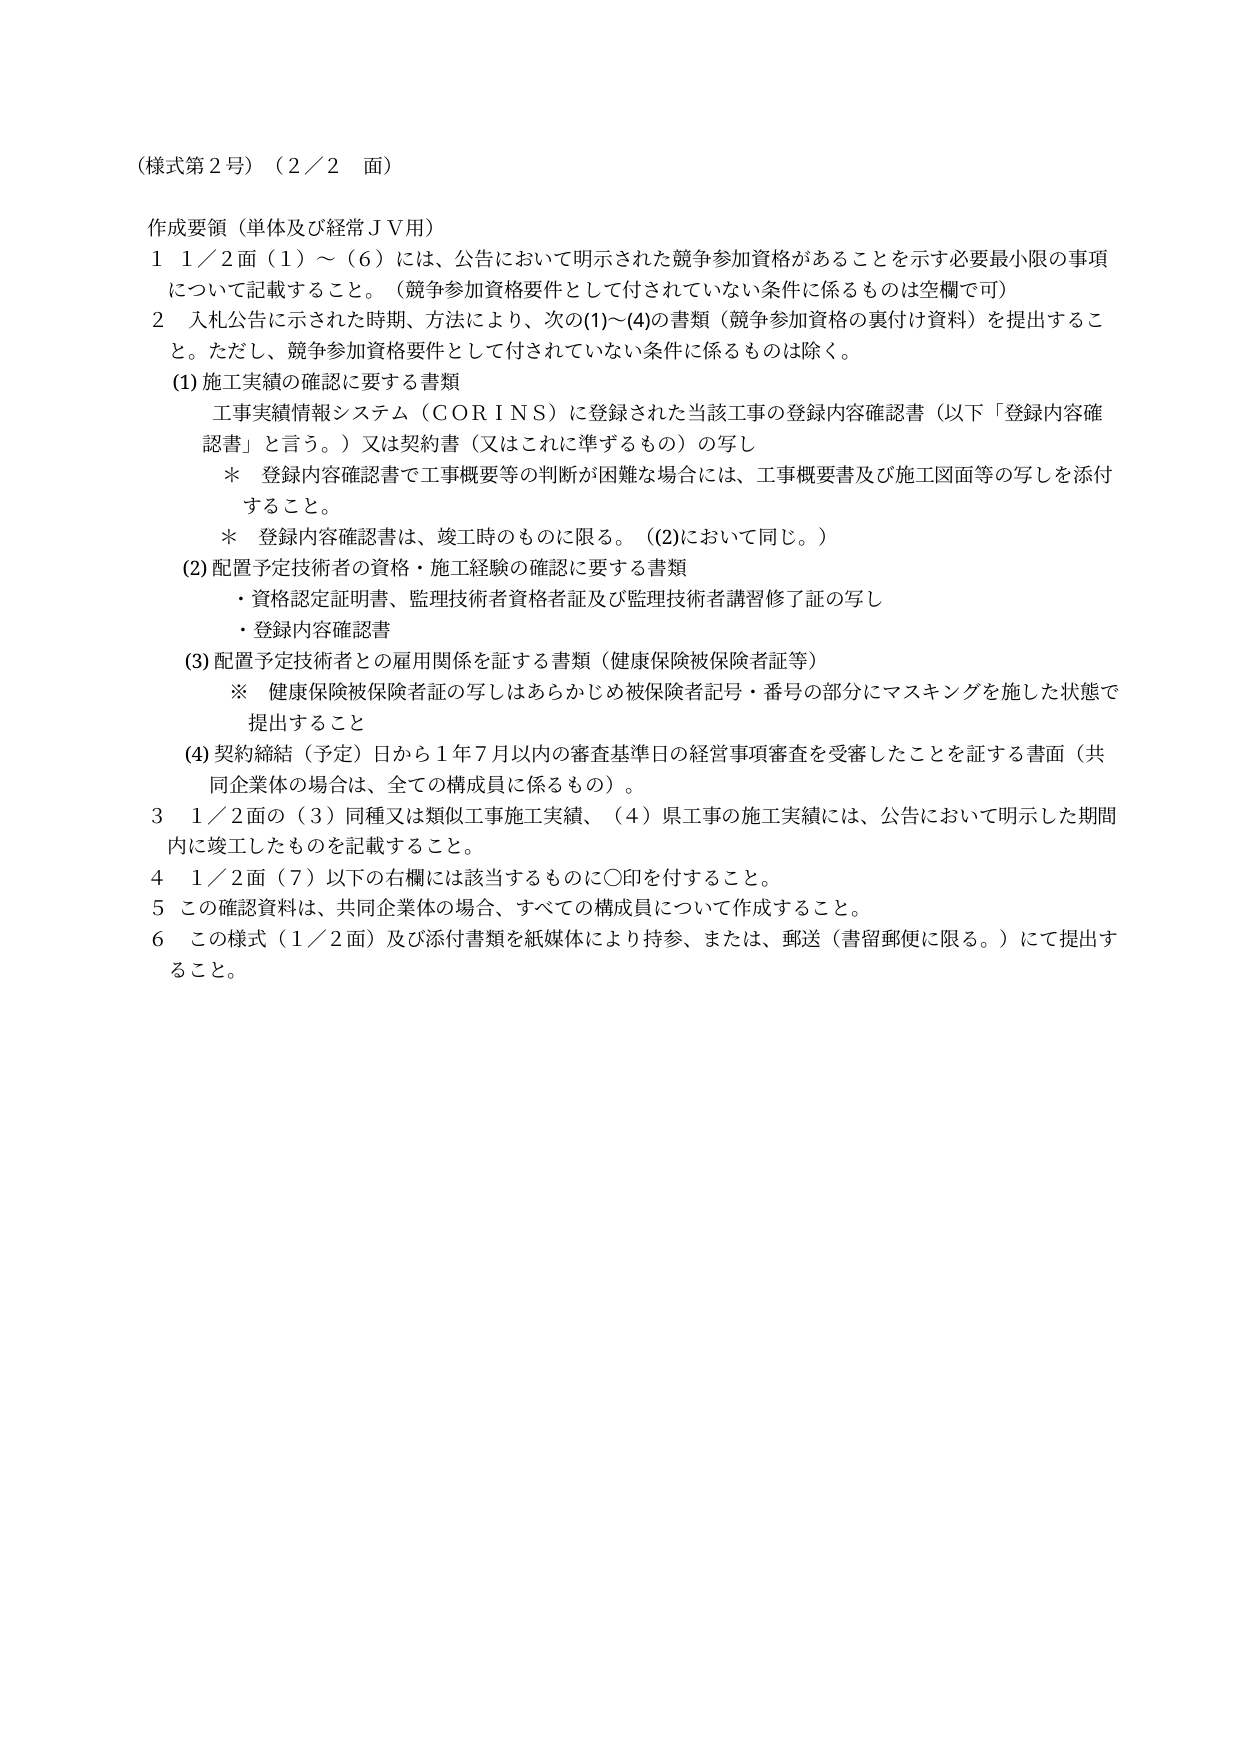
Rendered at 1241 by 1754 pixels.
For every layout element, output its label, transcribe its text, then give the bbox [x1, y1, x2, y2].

text ２ 入札公告に示された時期、方法により、次の(1)～(4)の書類（競争参加資格の裏付け資料）を提出すること。ただし、競争参加資格要件として付されていない条件に係るものは除く。 [148, 304, 1122, 366]
text 工事実績情報システム（ＣＯＲＩＮＳ）に登録された当該工事の登録内容確認書（以下「登録内容確認書」と言う。）又は契約書（又はこれに準ずるもの）の写し [202, 397, 1122, 459]
text ５ この確認資料は、共同企業体の場合、すべての構成員について作成すること。 [148, 892, 1122, 923]
text (2) 配置予定技術者の資格・施工経験の確認に要する書類 [148, 551, 1122, 582]
text （様式第２号）（２／２ 面） [126, 149, 1122, 180]
text 作成要領（単体及び経常ＪＶ用） [148, 211, 1122, 242]
text １ １／２面（１）～（６）には、公告において明示された競争参加資格があることを示す必要最小限の事項について記載すること。（競争参加資格要件として付されていない条件に係るものは空欄で可） [148, 242, 1122, 304]
text ＊ 登録内容確認書で工事概要等の判断が困難な場合には、工事概要書及び施工図面等の写しを添付すること。 [222, 459, 1122, 521]
text ・資格認定証明書、監理技術者資格者証及び監理技術者講習修了証の写し [191, 582, 1122, 613]
text (1) 施工実績の確認に要する書類 [148, 366, 1122, 397]
text (4) 契約締結（予定）日から１年７月以内の審査基準日の経営事項審査を受審したことを証する書面（共同企業体の場合は、全ての構成員に係るもの）。 [169, 737, 1122, 799]
text ６ この様式（１／２面）及び添付書類を紙媒体により持参、または、郵送（書留郵便に限る。）にて提出すること。 [148, 923, 1122, 984]
text ＊ 登録内容確認書は、竣工時のものに限る。（(2)において同じ。） [169, 521, 1122, 551]
text ４ １／２面（７）以下の右欄には該当するものに○印を付すること。 [148, 861, 1122, 892]
text (3) 配置予定技術者との雇用関係を証する書類（健康保険被保険者証等） [169, 644, 1122, 675]
text ３ １／２面の（３）同種又は類似工事施工実績、（４）県工事の施工実績には、公告において明示した期間内に竣工したものを記載すること。 [148, 799, 1122, 861]
text ・登録内容確認書 [213, 613, 1122, 644]
text ※ 健康保険被保険者証の写しはあらかじめ被保険者記号・番号の部分にマスキングを施した状態で提出すること [169, 675, 1122, 737]
